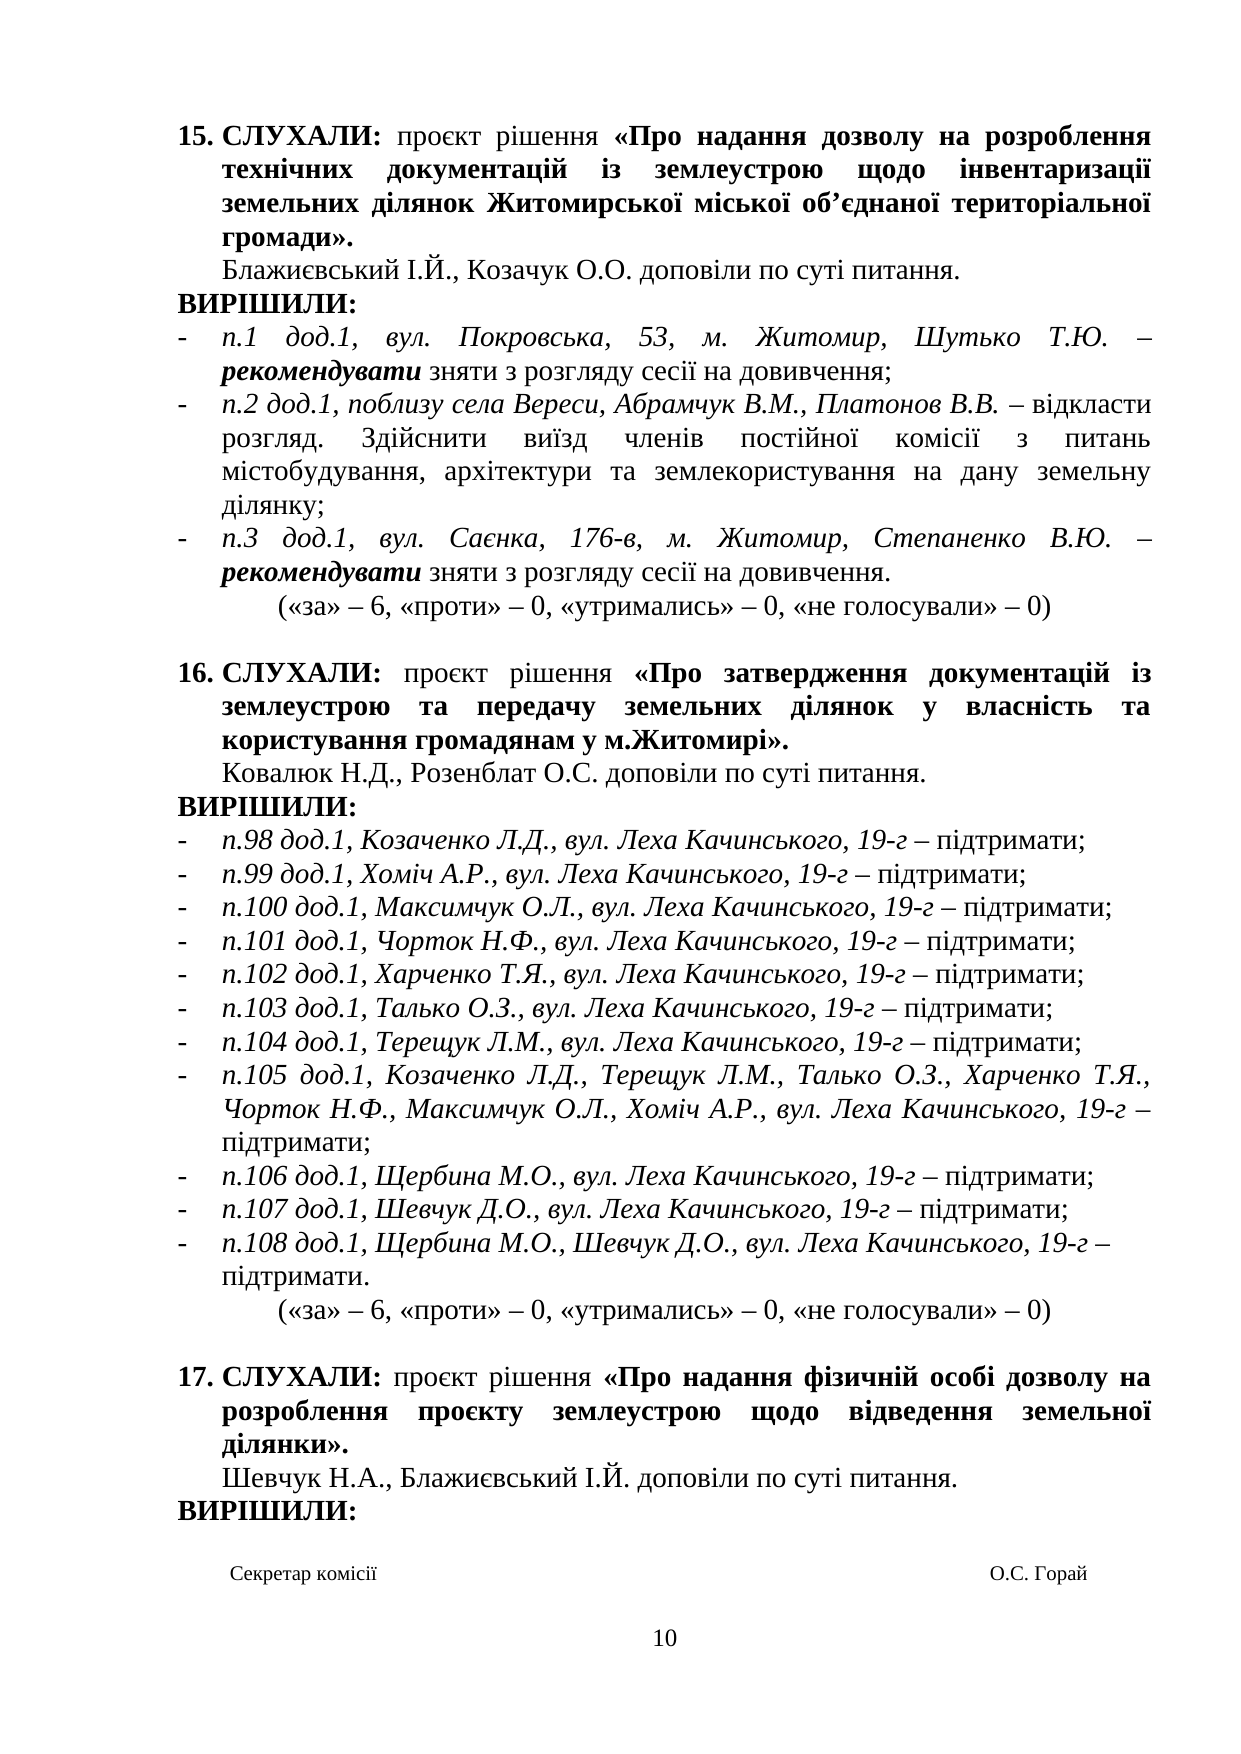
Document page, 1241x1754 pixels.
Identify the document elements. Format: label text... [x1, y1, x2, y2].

list СЛУХАЛИ: проєкт рішення «Про надання дозволу на розроблення технічних документацій із землеустрою щодо інвентаризації земельних ділянок Житомирської міської об’єднаної територіальної громади». [177, 118, 1152, 252]
list п.3 дод.1, вул. Саєнка, 176-в, м. Житомир, Степаненко В.Ю. – рекомендувати зняти з розгляду сесії на довивчення. [177, 521, 1152, 588]
list п.103 дод.1, Талько О.З., вул. Леха Качинського, 19-г – підтримати; [177, 990, 1152, 1024]
list Ковалюк Н.Д., Розенблат О.С. доповіли по суті питання. [177, 755, 1152, 789]
list СЛУХАЛИ: проєкт рішення «Про надання фізичній особі дозволу на розроблення проєкту землеустрою щодо відведення земельної ділянки». [177, 1359, 1152, 1460]
list Блажиєвський І.Й., Козачук О.О. доповіли по суті питання. [177, 252, 1152, 286]
list п.2 дод.1, поблизу села Вереси, Абрамчук В.М., Платонов В.В. – відкласти розгляд. Здійснити виїзд членів постійної комісії з питань містобудування, архітектури та землекористування на дану земельну ділянку; [177, 386, 1152, 521]
list п.108 дод.1, Щербина М.О., Шевчук Д.О., вул. Леха Качинського, 19-г – підтримати. [177, 1225, 1152, 1292]
list п.98 дод.1, Козаченко Л.Д., вул. Леха Качинського, 19-г – підтримати; [177, 822, 1152, 856]
list п.105 дод.1, Козаченко Л.Д., Терещук Л.М., Талько О.З., Харченко Т.Я., Чорток Н.Ф., Максимчук О.Л., Хоміч А.Р., вул. Леха Качинського, 19-г – підтримати; [177, 1057, 1152, 1158]
list п.100 дод.1, Максимчук О.Л., вул. Леха Качинського, 19-г – підтримати; [177, 889, 1152, 923]
list п.99 дод.1, Хоміч А.Р., вул. Леха Качинського, 19-г – підтримати; [177, 856, 1152, 889]
list п.106 дод.1, Щербина М.О., вул. Леха Качинського, 19-г – підтримати; [177, 1158, 1152, 1191]
text («за» – 6, «проти» – 0, «утримались» – 0, «не голосували» – 0) [177, 588, 1152, 621]
list п.104 дод.1, Терещук Л.М., вул. Леха Качинського, 19-г – підтримати; [177, 1024, 1152, 1057]
list п.1 дод.1, вул. Покровська, 53, м. Житомир, Шутько Т.Ю. – рекомендувати зняти з розгляду сесії на довивчення; [177, 319, 1152, 386]
list ВИРІШИЛИ: [177, 789, 1152, 822]
text Секретар комісії О.С. Горай [229, 1560, 1152, 1584]
list СЛУХАЛИ: проєкт рішення «Про затвердження документацій із землеустрою та передачу земельних ділянок у власність та користування громадянам у м.Житомирі». [177, 655, 1152, 755]
list Шевчук Н.А., Блажиєвський І.Й. доповіли по суті питання. [177, 1460, 1152, 1493]
text («за» – 6, «проти» – 0, «утримались» – 0, «не голосували» – 0) [177, 1292, 1152, 1326]
list ВИРІШИЛИ: [177, 1493, 1152, 1527]
list ВИРІШИЛИ: [177, 286, 1152, 319]
list п.102 дод.1, Харченко Т.Я., вул. Леха Качинського, 19-г – підтримати; [177, 957, 1152, 990]
list п.101 дод.1, Чорток Н.Ф., вул. Леха Качинського, 19-г – підтримати; [177, 923, 1152, 957]
list п.107 дод.1, Шевчук Д.О., вул. Леха Качинського, 19-г – підтримати; [177, 1191, 1152, 1225]
